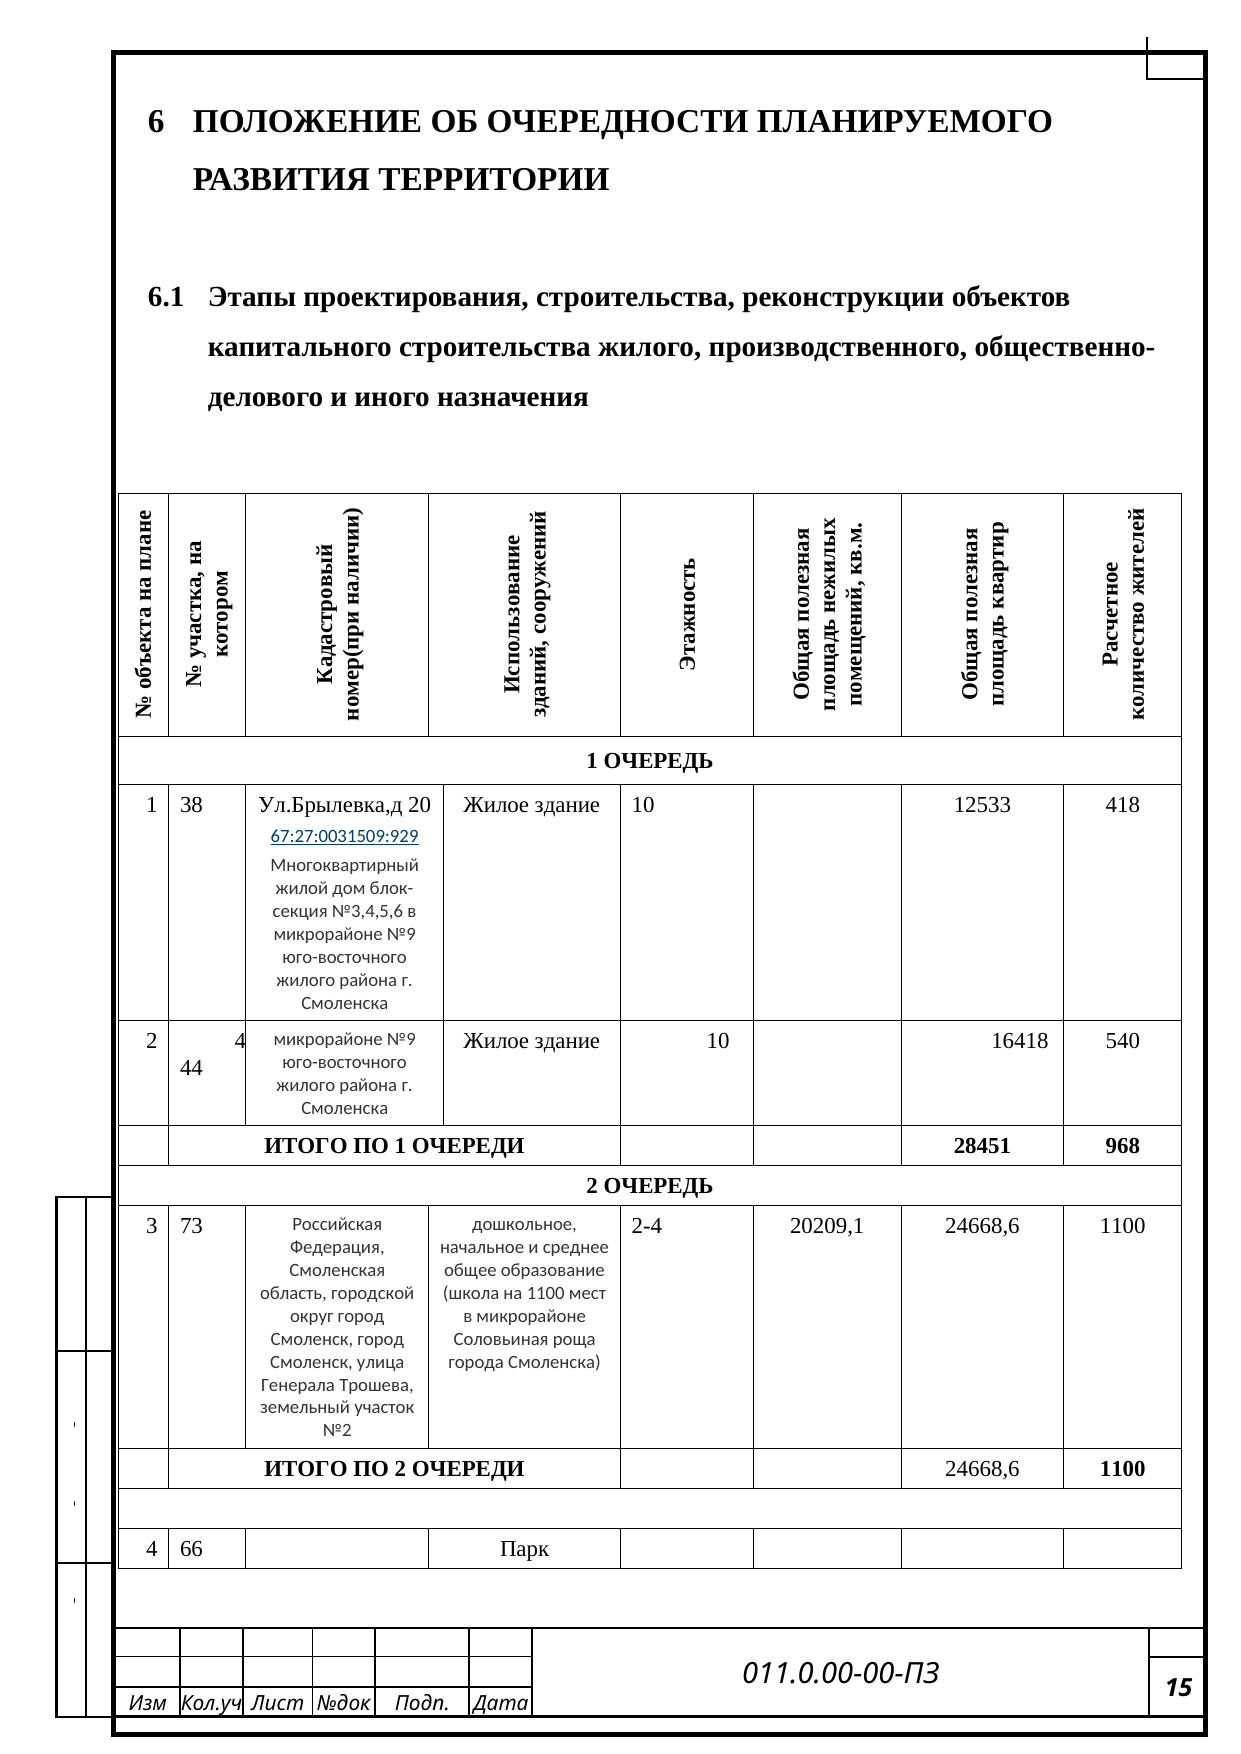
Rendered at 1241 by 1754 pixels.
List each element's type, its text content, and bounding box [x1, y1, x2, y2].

table_header Общая полезная площадь квартир [902, 494, 1063, 736]
table_cell 24668,6 [902, 1449, 1063, 1488]
table_cell ИТОГО ПО 2 ОЧЕРЕДИ [169, 1449, 620, 1488]
table_cell 1100 [1064, 1449, 1181, 1488]
table_cell 66 [169, 1529, 245, 1567]
table_cell [1064, 1529, 1181, 1567]
subtitle Этапы проектирования, строительства, реконструкции объектов капитального строительства жилого, производственного, общественно-делового и иного назначения [148, 279, 1163, 413]
table_cell Жилое здание [444, 785, 620, 1020]
table_header № объекта на плане [119, 494, 168, 736]
table_cell 444 [169, 1021, 245, 1125]
table_cell 1100 [1064, 1206, 1181, 1448]
table_cell 2 [119, 1021, 168, 1125]
table_cell 28451 [902, 1126, 1063, 1165]
table_cell [902, 1529, 1063, 1567]
subtitle ПОЛОЖЕНИЕ ОБ ОЧЕРЕДНОСТИ ПЛАНИРУЕМОГО РАЗВИТИЯ ТЕРРИТОРИИ [148, 101, 1163, 197]
table_cell 2-4 [621, 1206, 753, 1448]
table_cell 38 [169, 785, 245, 1020]
table_cell [754, 1529, 901, 1567]
table_cell 1 [119, 785, 168, 1020]
table_cell [621, 1529, 753, 1567]
table_cell 12533 [902, 785, 1063, 1020]
table_cell [754, 1126, 901, 1165]
table_header № участка, на котором расположен объект [169, 494, 245, 736]
table_cell Жилое здание [444, 1021, 620, 1125]
table_cell [754, 785, 901, 1020]
table_cell 73 [169, 1206, 245, 1448]
table_cell [119, 1489, 1181, 1527]
table_cell 24668,6 [902, 1206, 1063, 1448]
table_cell 2 ОЧЕРЕДЬ [119, 1166, 1181, 1205]
table_header Расчетное количество жителей [1064, 494, 1181, 736]
table_cell ИТОГО ПО 1 ОЧЕРЕДИ [169, 1126, 620, 1165]
table_cell Российская Федерация, Смоленская область, городской округ город Смоленск, город Смоленск, улица Генерала Трошева, земельный участок №2 [246, 1206, 428, 1448]
table_cell 3 [119, 1206, 168, 1448]
table_cell Парк [429, 1529, 620, 1567]
table_header Этажность [621, 494, 753, 736]
table_cell микрорайоне №9 юго-восточного жилого района г. Смоленска [246, 1021, 443, 1125]
table_cell 1 ОЧЕРЕДЬ [119, 737, 1181, 784]
table_header Общая полезная площадь нежилых помещений, кв.м. [754, 494, 901, 736]
table_header Использование зданий, сооружений [429, 494, 620, 736]
table_header Кадастровый номер(при наличии) [246, 494, 428, 736]
table_cell 16418 [902, 1021, 1063, 1125]
table_cell 20209,1 [754, 1206, 901, 1448]
table_cell [621, 1126, 753, 1165]
table_cell [621, 1449, 753, 1488]
table_cell Ул.Брылевка,д 20 67:27:0031509:929 Многоквартирный жилой дом блок-секция №3,4,5,6 в микрорайоне №9 юго-восточного жилого района г. Смоленска [246, 785, 443, 1020]
table_cell [754, 1449, 901, 1488]
table_cell дошкольное, начальное и среднее общее образование (школа на 1100 мест в микрорайоне Соловьиная роща города Смоленска) [429, 1206, 620, 1448]
table_cell 10 [621, 785, 753, 1020]
table_cell [246, 1529, 428, 1567]
table_cell [119, 1449, 168, 1488]
table_cell 10 [621, 1021, 753, 1125]
table_cell 418 [1064, 785, 1181, 1020]
table_cell 540 [1064, 1021, 1181, 1125]
table_cell [754, 1021, 901, 1125]
table_cell 4 [119, 1529, 168, 1567]
table_cell [119, 1126, 168, 1165]
table_cell 968 [1064, 1126, 1181, 1165]
